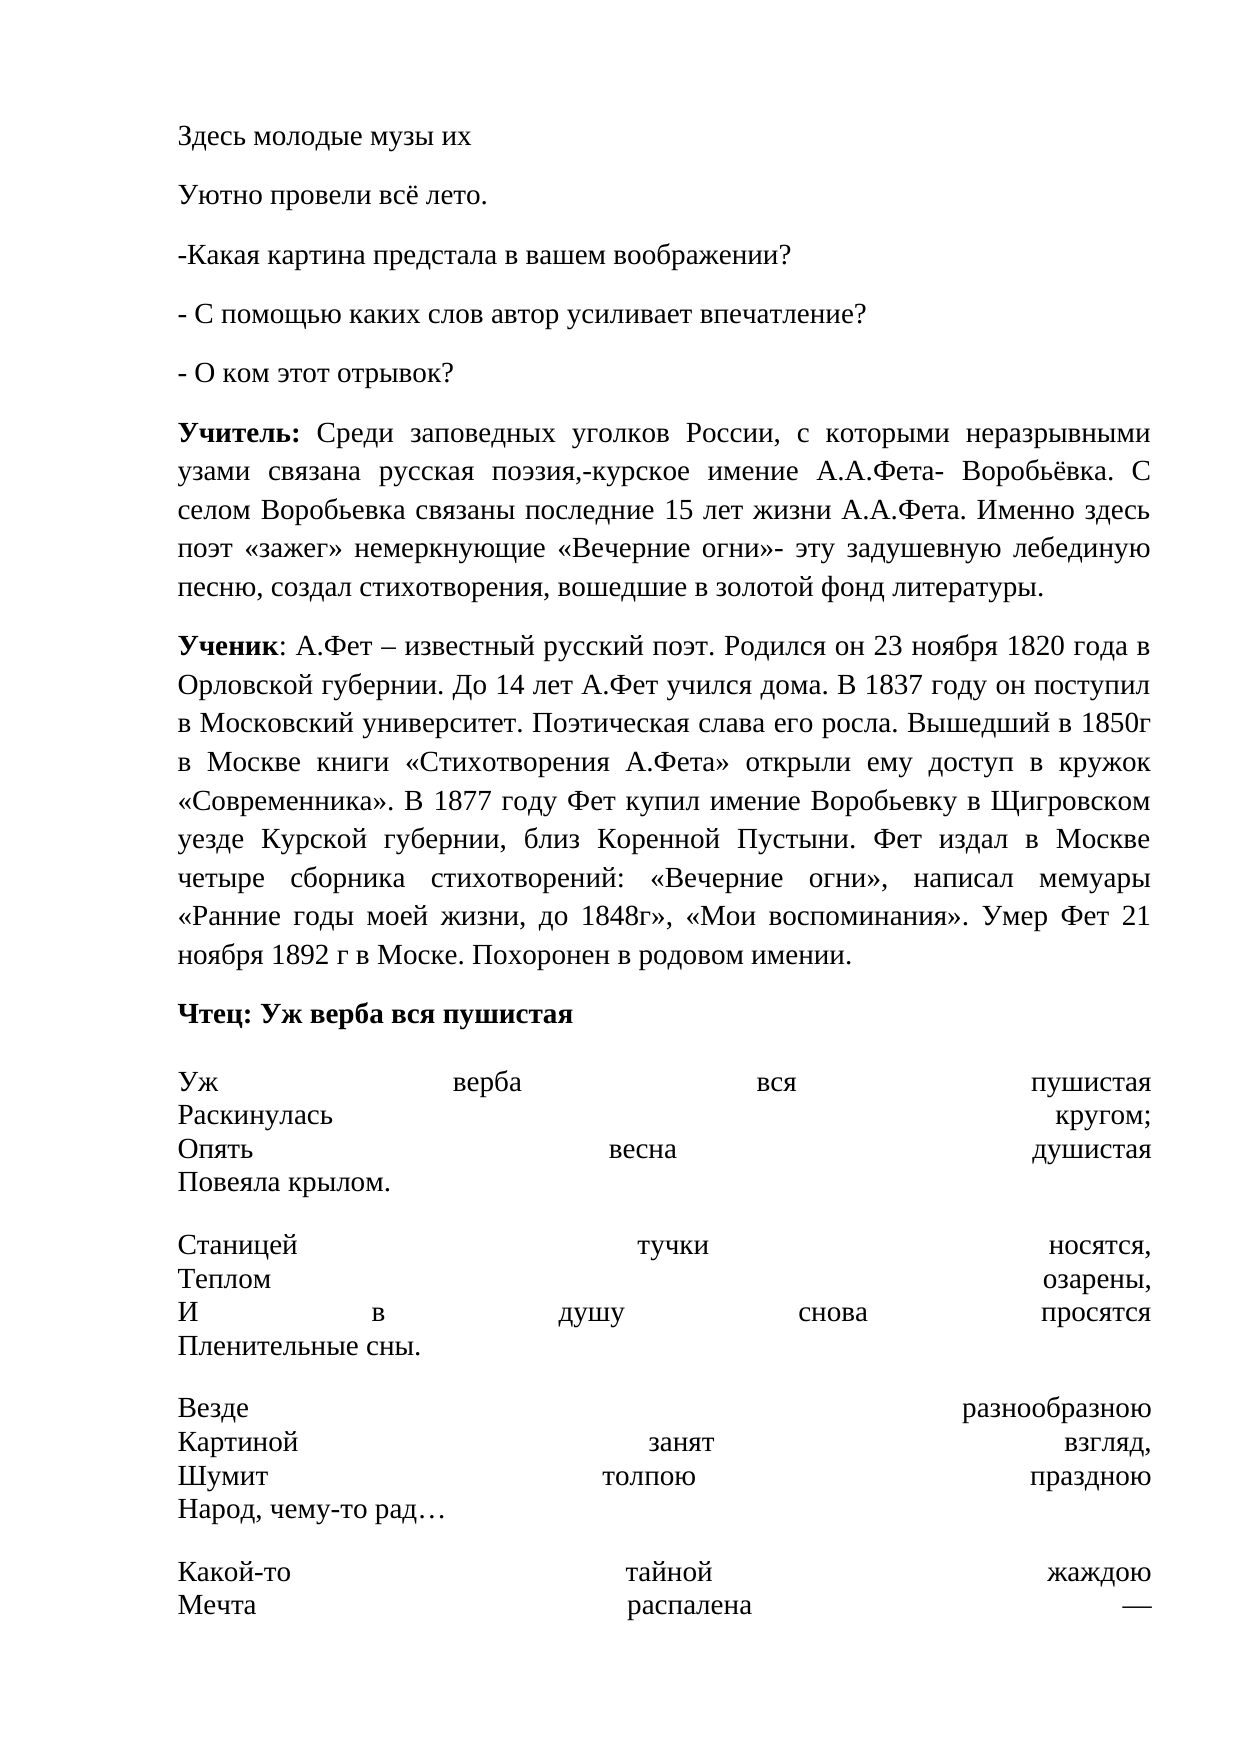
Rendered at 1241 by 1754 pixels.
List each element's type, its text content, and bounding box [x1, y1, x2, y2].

text Уютно провели всё лето. [177, 177, 1152, 211]
text Здесь молодые музы их [177, 118, 1152, 152]
text - О ком этот отрывок? [177, 356, 1152, 389]
text - С помощью каких слов автор усиливает впечатление? [177, 296, 1152, 330]
text Чтец: Уж верба вся пушистая [177, 996, 1152, 1030]
text -Какая картина предстала в вашем воображении? [177, 237, 1152, 270]
text Ученик: А.Фет – известный русский поэт. Родился он 23 ноября 1820 года в Орловской губернии. До 14 лет А.Фет учился дома. В 1837 году он поступил в Московский университет. Поэтическая слава его росла. Вышедший в 1850г в Москве книги «Стихотворения А.Фета» открыли ему доступ в кружок «Современника». В 1877 году Фет купил имение Воробьевку в Щигровском уезде Курской губернии, близ Коренной Пустыни. Фет издал в Москве четыре сборника стихотворений: «Вечерние огни», написал мемуары «Ранние годы моей жизни, до 1848г», «Мои воспоминания». Умер Фет 21 ноября 1892 г в Моске. Похоронен в родовом имении. [177, 628, 1152, 970]
text Учитель: Среди заповедных уголков России, с которыми неразрывными узами связана русская поэзия,-курское имение А.А.Фета- Воробьёвка. С селом Воробьевка связаны последние 15 лет жизни А.А.Фета. Именно здесь поэт «зажег» немеркнующие «Вечерние огни»- эту задушевную лебединую песню, создал стихотворения, вошедшие в золотой фонд литературы. [177, 415, 1152, 603]
text Уж верба вся пушистая Раскинулась кругом; Опять весна душистая Повеяла крылом. [177, 1064, 1152, 1198]
text Станицей тучки носятся, Теплом озарены, И в душу снова просятся Пленительные сны. [177, 1227, 1152, 1361]
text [177, 1554, 1152, 1621]
text Везде разнообразною Картиной занят взгляд, Шумит толпою праздною Народ, чему-то рад… [177, 1391, 1152, 1525]
